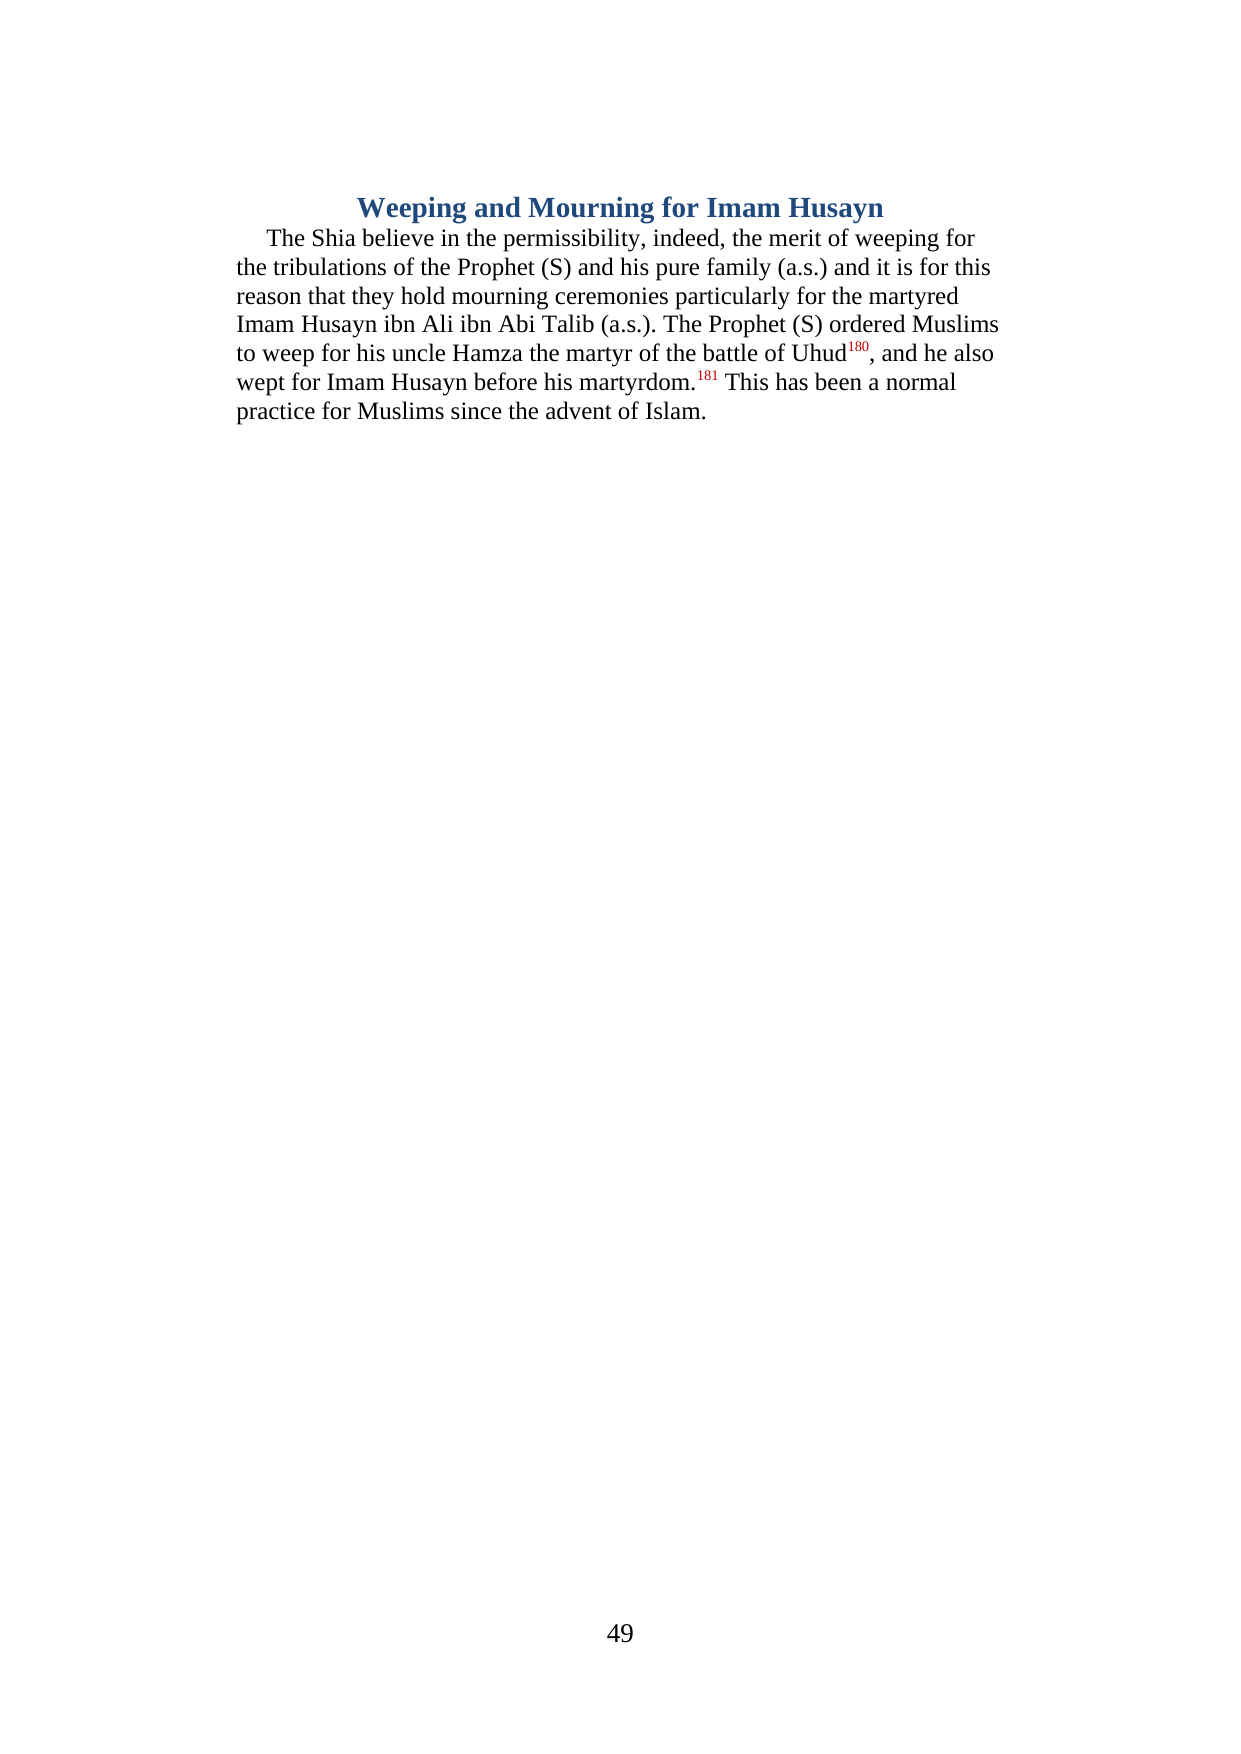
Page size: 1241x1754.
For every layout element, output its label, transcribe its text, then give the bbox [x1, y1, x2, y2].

text The Shia believe in the permissibility, indeed, the merit of weeping for the tribulations of the Prophet (S) and his pure family (a.s.) and it is for this reason that they hold mourning ceremonies particularly for the martyred Imam Husayn ibn Ali ibn Abi Talib (a.s.). The Prophet (S) ordered Muslims to weep for his uncle Hamza the martyr of the battle of Uhud180, and he also wept for Imam Husayn before his martyrdom.181 This has been a normal practice for Muslims since the advent of Islam. [236, 223, 1004, 424]
subtitle Weeping and Mourning for Imam Husayn [236, 190, 1004, 223]
